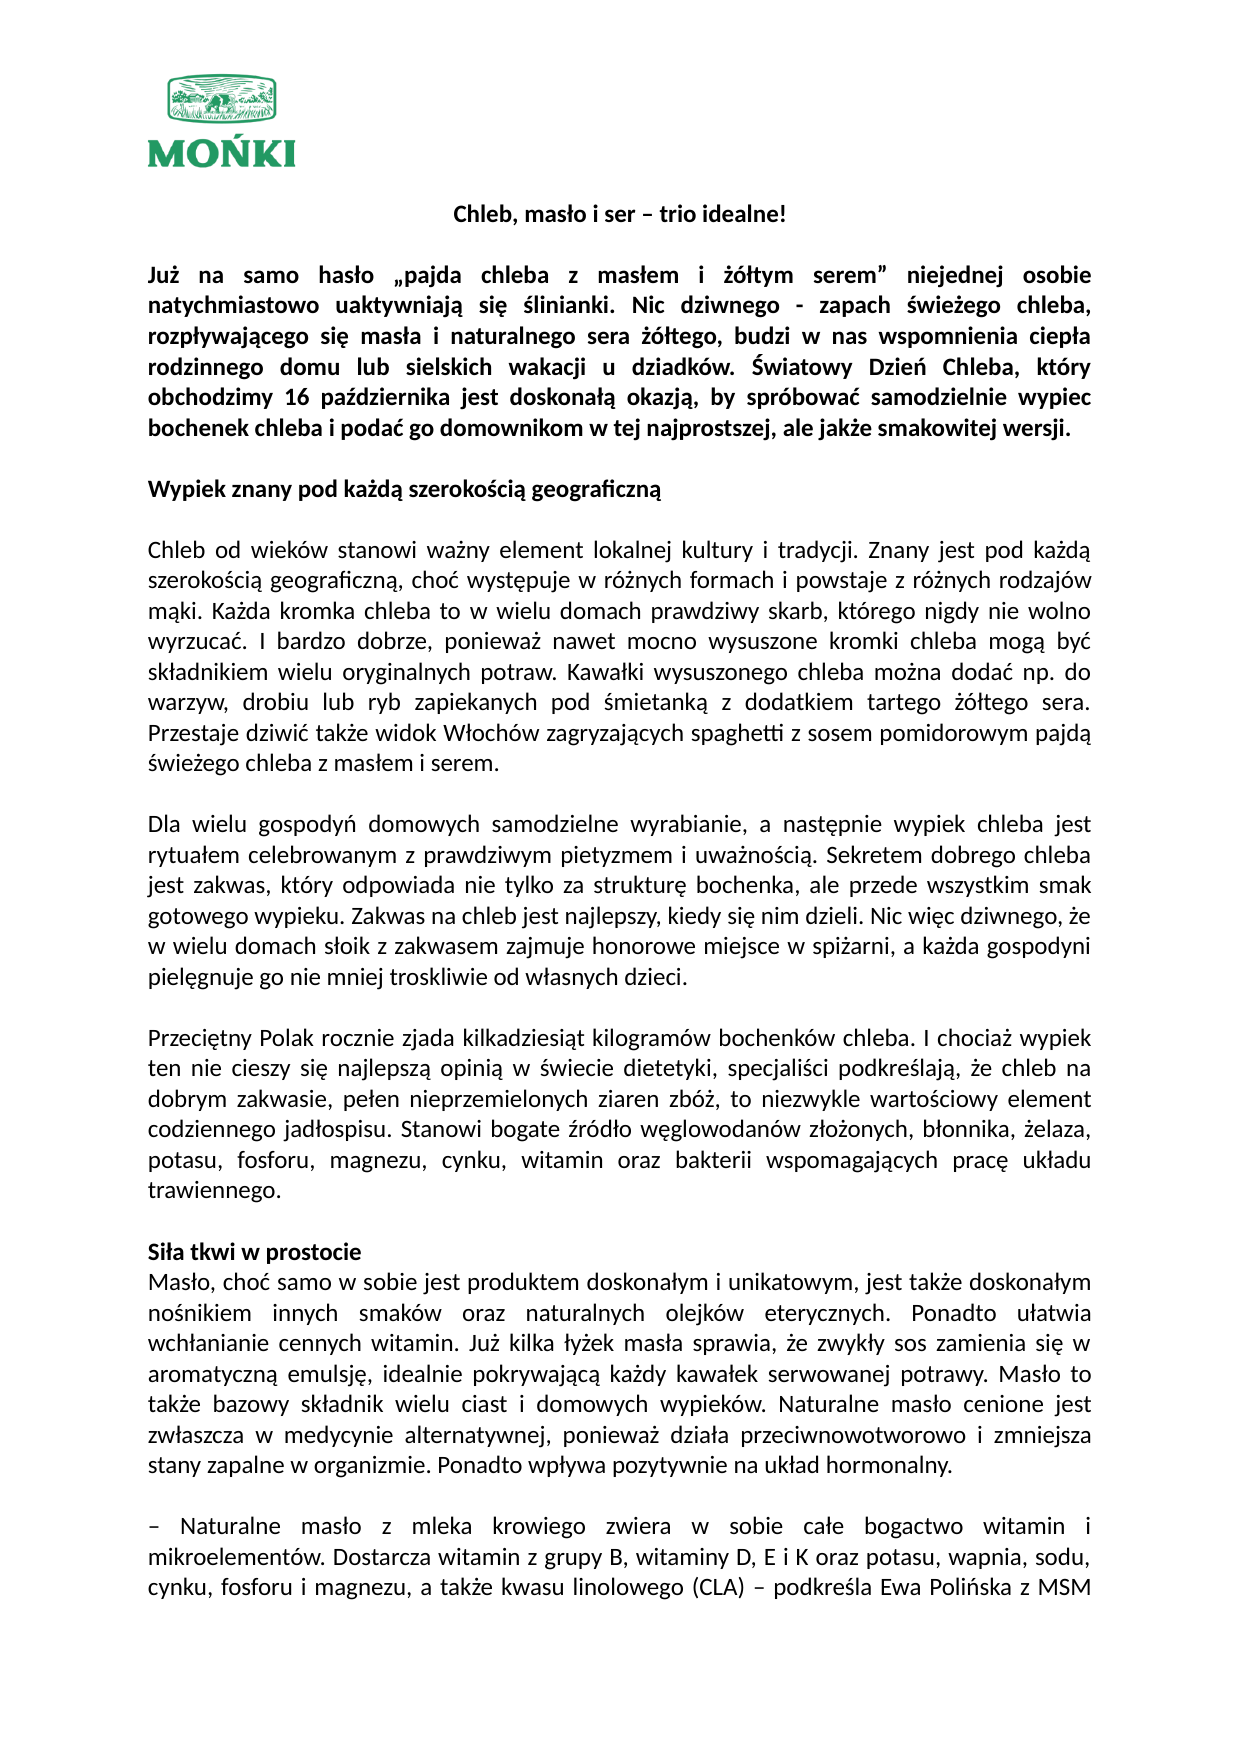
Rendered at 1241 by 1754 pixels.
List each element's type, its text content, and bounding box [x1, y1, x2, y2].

text Dla wielu gospodyń domowych samodzielne wyrabianie, a następnie wypiek chleba jest rytuałem celebrowanym z prawdziwym pietyzmem i uważnością. Sekretem dobrego chleba jest zakwas, który odpowiada nie tylko za strukturę bochenka, ale przede wszystkim smak gotowego wypieku. Zakwas na chleb jest najlepszy, kiedy się nim dzieli. Nic więc dziwnego, że w wielu domach słoik z zakwasem zajmuje honorowe miejsce w spiżarni, a każda gospodyni pielęgnuje go nie mniej troskliwie od własnych dzieci. [148, 808, 1093, 992]
text Przeciętny Polak rocznie zjada kilkadziesiąt kilogramów bochenków chleba. I chociaż wypiek ten nie cieszy się najlepszą opinią w świecie dietetyki, specjaliści podkreślają, że chleb na dobrym zakwasie, pełen nieprzemielonych ziaren zbóż, to niezwykle wartościowy element codziennego jadłospisu. Stanowi bogate źródło węglowodanów złożonych, błonnika, żelaza, potasu, fosforu, magnezu, cynku, witamin oraz bakterii wspomagających pracę układu trawiennego. [148, 1022, 1093, 1205]
text Siła tkwi w prostocie [148, 1236, 1093, 1266]
text Już na samo hasło „pajda chleba z masłem i żółtym serem” niejednej osobie natychmiastowo uaktywniają się ślinianki. Nic dziwnego - zapach świeżego chleba, rozpływającego się masła i naturalnego sera żółtego, budzi w nas wspomnienia ciepła rodzinnego domu lub sielskich wakacji u dziadków. Światowy Dzień Chleba, który obchodzimy 16 października jest doskonałą okazją, by spróbować samodzielnie wypiec bochenek chleba i podać go domownikom w tej najprostszej, ale jakże smakowitej wersji. [148, 259, 1093, 442]
picture [147, 73, 296, 168]
text Chleb, masło i ser – trio idealne! [148, 198, 1093, 228]
text Masło, choć samo w sobie jest produktem doskonałym i unikatowym, jest także doskonałym nośnikiem innych smaków oraz naturalnych olejków eterycznych. Ponadto ułatwia wchłanianie cennych witamin. Już kilka łyżek masła sprawia, że zwykły sos zamienia się w aromatyczną emulsję, idealnie pokrywającą każdy kawałek serwowanej potrawy. Masło to także bazowy składnik wielu ciast i domowych wypieków. Naturalne masło cenione jest zwłaszcza w medycynie alternatywnej, ponieważ działa przeciwnowotworowo i zmniejsza stany zapalne w organizmie. Ponadto wpływa pozytywnie na układ hormonalny. [148, 1266, 1093, 1480]
text Chleb od wieków stanowi ważny element lokalnej kultury i tradycji. Znany jest pod każdą szerokością geograficzną, choć występuje w różnych formach i powstaje z różnych rodzajów mąki. Każda kromka chleba to w wielu domach prawdziwy skarb, którego nigdy nie wolno wyrzucać. I bardzo dobrze, ponieważ nawet mocno wysuszone kromki chleba mogą być składnikiem wielu oryginalnych potraw. Kawałki wysuszonego chleba można dodać np. do warzyw, drobiu lub ryb zapiekanych pod śmietanką z dodatkiem tartego żółtego sera. Przestaje dziwić także widok Włochów zagryzających spaghetti z sosem pomidorowym pajdą świeżego chleba z masłem i serem. [148, 534, 1093, 778]
text Wypiek znany pod każdą szerokością geograficzną [148, 473, 1093, 503]
